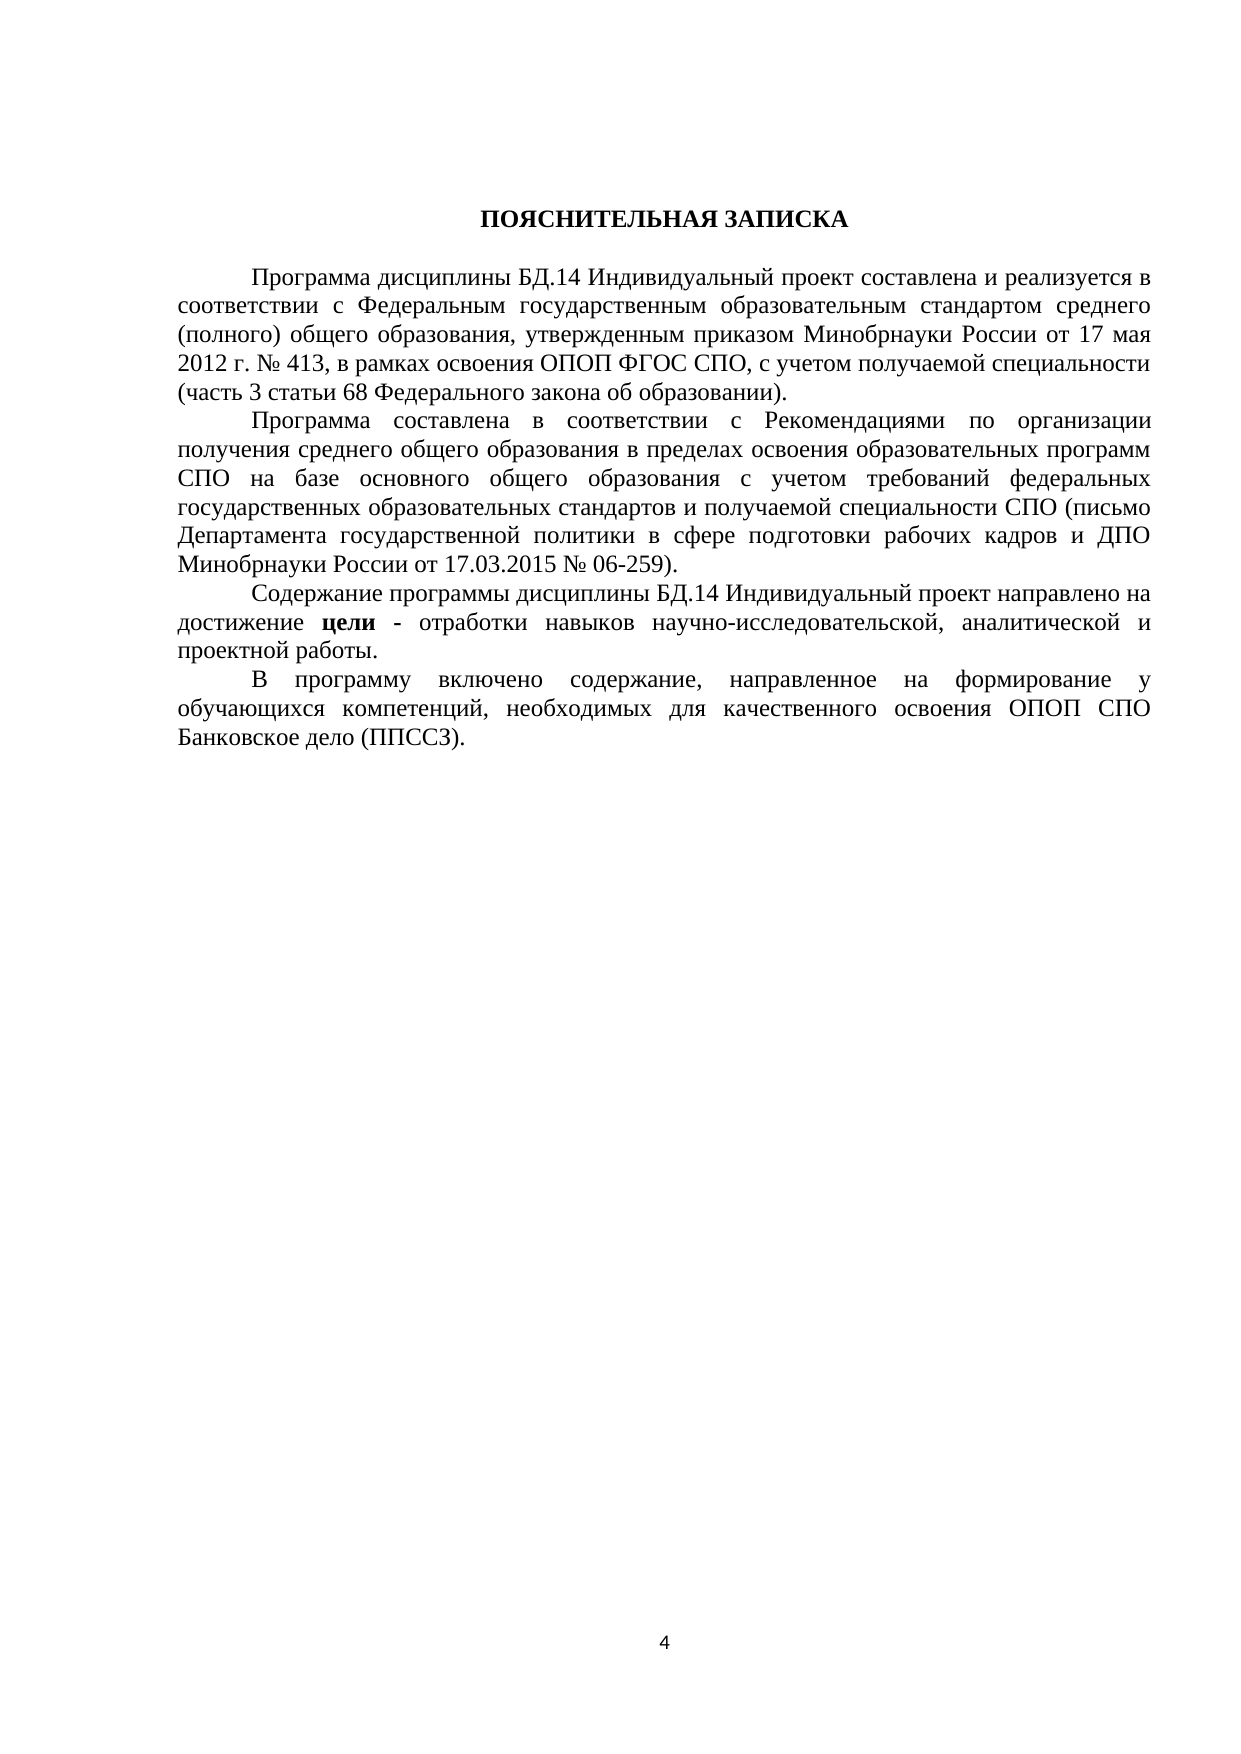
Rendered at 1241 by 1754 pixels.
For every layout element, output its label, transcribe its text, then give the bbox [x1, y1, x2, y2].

text Пояснительная записка [177, 204, 1152, 233]
text Содержание программы дисциплины БД.14 Индивидуальный проект направлено на достижение цели - отработки навыков научно-исследовательской, аналитической и проектной работы. [177, 578, 1152, 664]
text Программа дисциплины БД.14 Индивидуальный проект составлена и реализуется в соответствии с Федеральным государственным образовательным стандартом среднего (полного) общего образования, утвержденным приказом Минобрнауки России от 17 мая . № 413, в рамках освоения ОПОП ФГОС СПО, с учетом получаемой специальности (часть 3 статьи 68 Федерального закона об образовании). [177, 262, 1152, 406]
text Программа составлена в соответствии с Рекомендациями по организации получения среднего общего образования в пределах освоения образовательных программ СПО на базе основного общего образования с учетом требований федеральных государственных образовательных стандартов и получаемой специальности СПО (письмо Департамента государственной политики в сфере подготовки рабочих кадров и ДПО Минобрнауки России от 17.03.2015 № 06-259). [177, 406, 1152, 578]
text В программу включено содержание, направленное на формирование у обучающихся компетенций, необходимых для качественного освоения ОПОП СПО Банковское дело (ППССЗ). [177, 664, 1152, 751]
